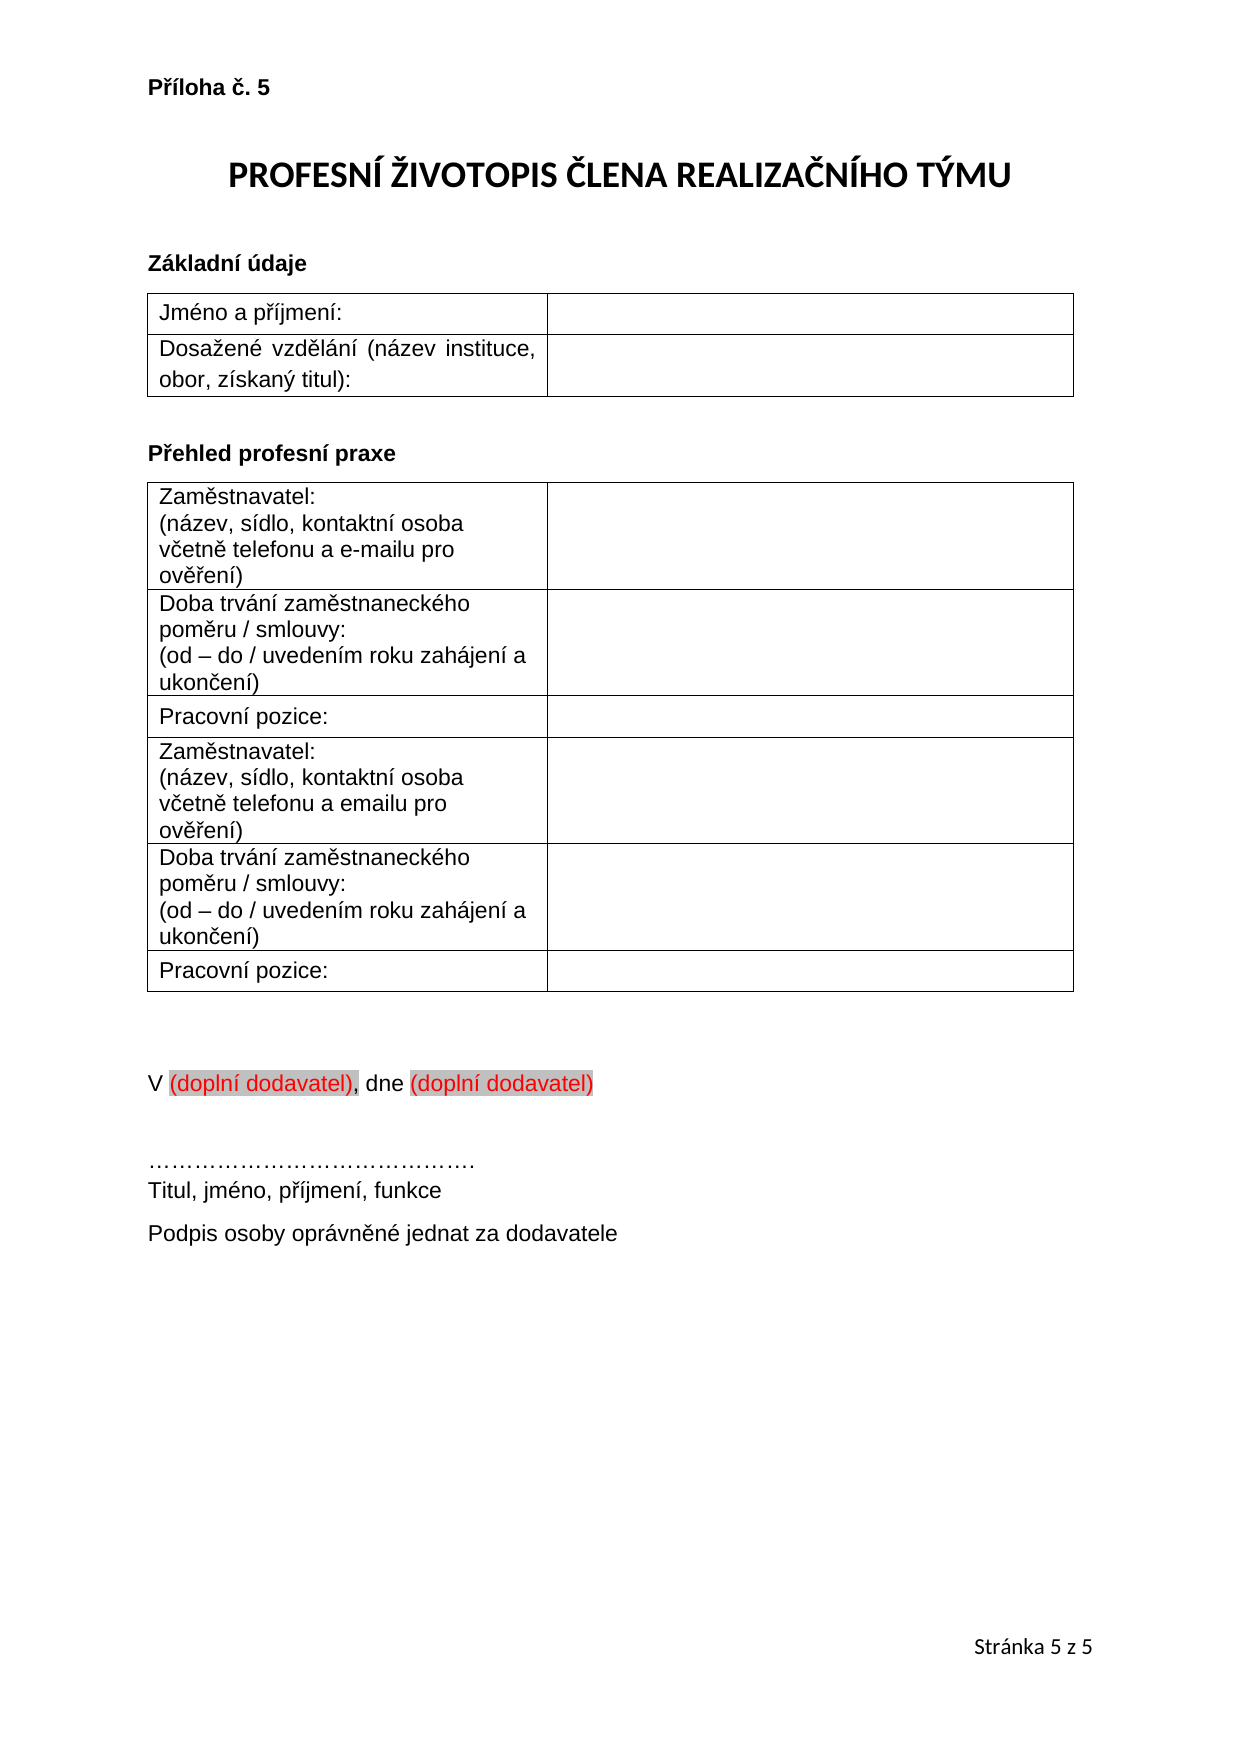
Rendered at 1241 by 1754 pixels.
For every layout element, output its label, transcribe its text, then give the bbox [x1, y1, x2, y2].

table_header [548, 483, 1073, 589]
table_cell [548, 844, 1073, 949]
text Přehled profesní praxe [148, 439, 1093, 466]
table_cell Pracovní pozice: [148, 696, 547, 737]
table_cell Doba trvání zaměstnaneckého poměru / smlouvy: (od – do / uvedením roku zahájení a ukončení) [148, 590, 547, 695]
table_cell Pracovní pozice: [148, 951, 547, 991]
text Podpis osoby oprávněné jednat za dodavatele [148, 1220, 1093, 1247]
text ……………………………………. Titul, jméno, příjmení, funkce [148, 1147, 1093, 1204]
table_cell [548, 335, 1073, 396]
table_cell [548, 951, 1073, 991]
table_cell [548, 590, 1073, 695]
table_cell Doba trvání zaměstnaneckého poměru / smlouvy: (od – do / uvedením roku zahájení a ukončení) [148, 844, 547, 949]
table_cell Zaměstnavatel: (název, sídlo, kontaktní osoba včetně telefonu a emailu pro ověření) [148, 738, 547, 843]
table_cell Dosažené vzdělání (název instituce, obor, získaný titul): [148, 335, 547, 396]
table_header [548, 294, 1073, 334]
text Základní údaje [148, 250, 1093, 277]
text PROFESNÍ ŽIVOTOPIS ČLENA REALIZAČNÍHO TÝMU [148, 151, 1093, 197]
table_header Zaměstnavatel: (název, sídlo, kontaktní osoba včetně telefonu a e-mailu pro ověření) [148, 483, 547, 589]
table_cell [548, 696, 1073, 737]
text V (doplní dodavatel), dne (doplní dodavatel) [148, 1069, 1093, 1096]
table_header Jméno a příjmení: [148, 294, 547, 334]
table_cell [548, 738, 1073, 843]
